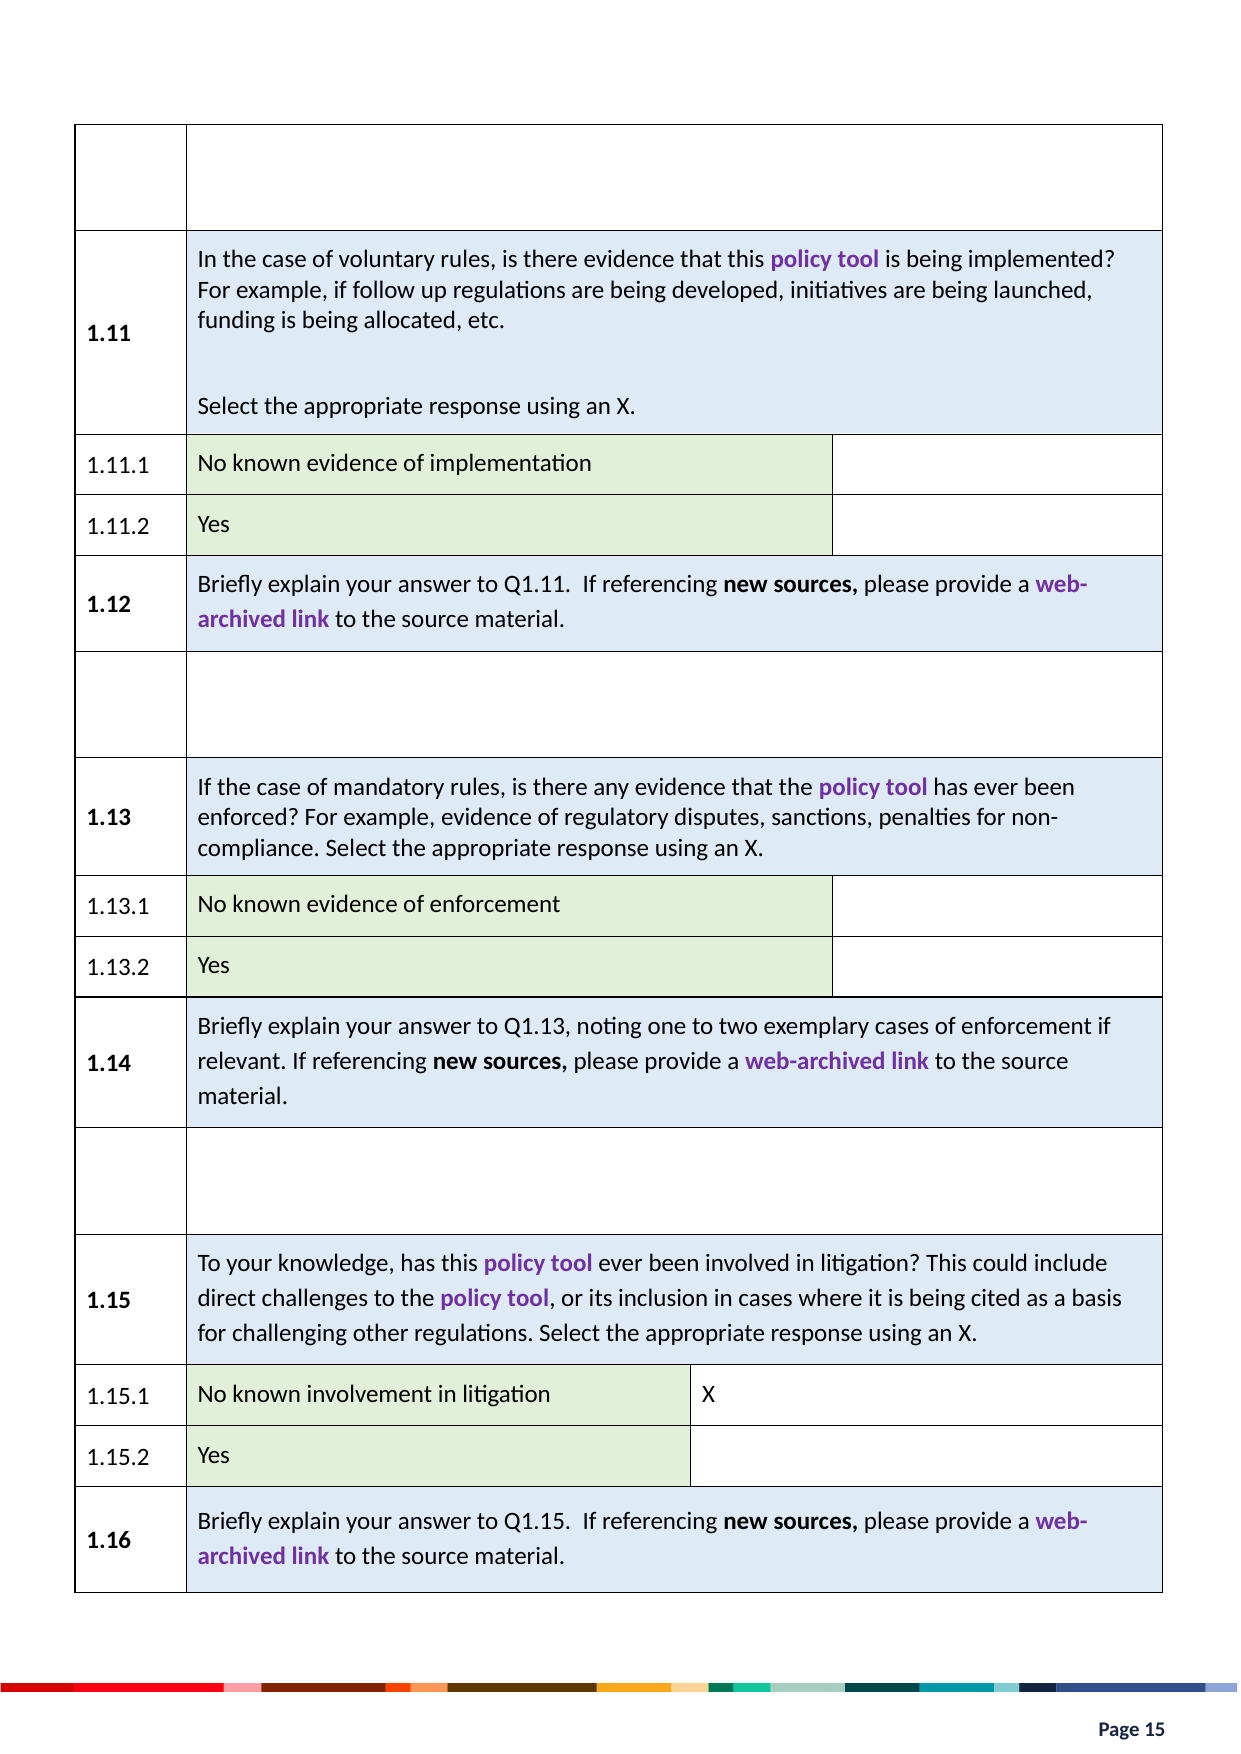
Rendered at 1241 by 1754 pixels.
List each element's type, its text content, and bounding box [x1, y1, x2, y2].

table_cell Briefly explain your answer to Q1.11. If referencing new sources, please provide a web-archived link to the source material. [187, 556, 1162, 651]
table_cell [76, 125, 186, 230]
table_cell Yes [187, 937, 832, 996]
table_cell [833, 876, 1162, 936]
table_cell 1.13 [76, 758, 186, 875]
table_cell [187, 125, 1162, 230]
table_cell [833, 435, 1162, 494]
table_cell 1.13.2 [76, 937, 186, 996]
table_cell 1.13.1 [76, 876, 186, 936]
table_cell No known evidence of implementation [187, 435, 832, 494]
table_cell 1.11.2 [76, 495, 186, 555]
table_cell In the case of voluntary rules, is there evidence that this policy tool is being implemented? For example, if follow up regulations are being developed, initiatives are being launched, funding is being allocated, etc. Select the appropriate response using an X. [187, 231, 1162, 433]
table_cell [833, 495, 1162, 555]
table_cell No known evidence of enforcement [187, 876, 832, 936]
table_cell No known involvement in litigation [187, 1365, 690, 1425]
table_cell Yes [187, 1426, 690, 1486]
table_cell [691, 1426, 1162, 1486]
table_cell [76, 652, 186, 757]
table_cell 1.12 [76, 556, 186, 651]
table_cell 1.16 [76, 1487, 186, 1592]
table_cell [76, 1128, 186, 1233]
table_cell [833, 937, 1162, 996]
table_cell 1.14 [76, 998, 186, 1127]
table_cell 1.15.2 [76, 1426, 186, 1486]
table_cell 1.11.1 [76, 435, 186, 494]
picture [0, 1683, 1236, 1692]
table_cell [187, 652, 1162, 757]
table_cell If the case of mandatory rules, is there any evidence that the policy tool has ever been enforced? For example, evidence of regulatory disputes, sanctions, penalties for non-compliance. Select the appropriate response using an X. [187, 758, 1162, 875]
table_cell [187, 1128, 1162, 1233]
table_cell 1.11 [76, 231, 186, 433]
table_cell Briefly explain your answer to Q1.13, noting one to two exemplary cases of enforcement if relevant. If referencing new sources, please provide a web-archived link to the source material. [187, 998, 1162, 1127]
table_cell X [691, 1365, 1162, 1425]
table_cell To your knowledge, has this policy tool ever been involved in litigation? This could include direct challenges to the policy tool, or its inclusion in cases where it is being cited as a basis for challenging other regulations. Select the appropriate response using an X. [187, 1235, 1162, 1364]
table_cell 1.15.1 [76, 1365, 186, 1425]
table_cell 1.15 [76, 1235, 186, 1364]
table_cell Briefly explain your answer to Q1.15. If referencing new sources, please provide a web-archived link to the source material. [187, 1487, 1162, 1592]
table_cell Yes [187, 495, 832, 555]
